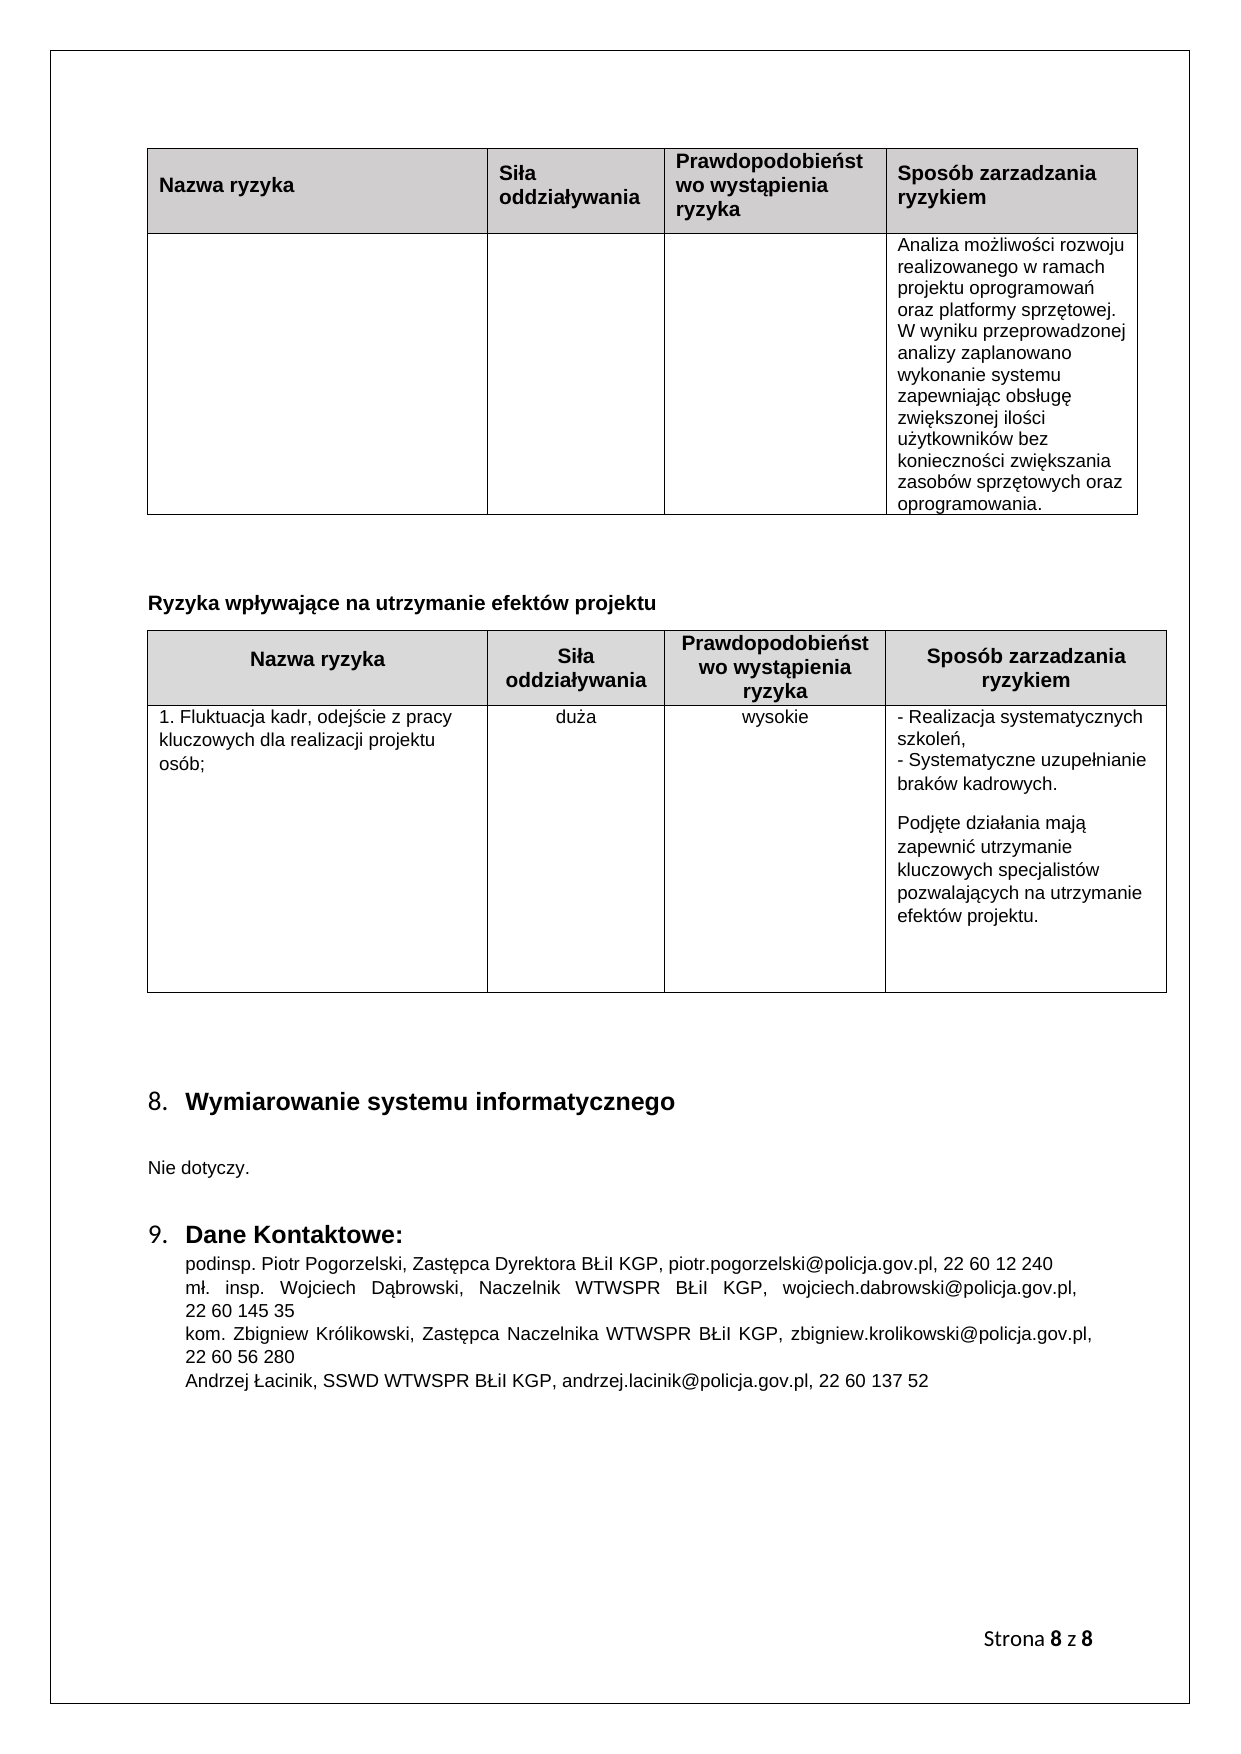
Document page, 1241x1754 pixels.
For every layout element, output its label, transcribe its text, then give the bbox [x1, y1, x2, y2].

table_cell wysokie [665, 706, 885, 992]
table_header Sposób zarzadzania ryzykiem [887, 149, 1137, 233]
table_header Prawdopodobieństwo wystąpienia ryzyka [665, 149, 886, 233]
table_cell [488, 234, 664, 514]
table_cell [665, 234, 886, 514]
list Dane Kontaktowe: [148, 1218, 1093, 1251]
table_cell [148, 234, 487, 514]
table_header Siła oddziaływania [488, 631, 664, 705]
table_cell 1. Fluktuacja kadr, odejście z pracy kluczowych dla realizacji projektu osób; [148, 706, 487, 992]
list podinsp. Piotr Pogorzelski, Zastępca Dyrektora BŁiI KGP, piotr.pogorzelski@policja.gov.pl, 22 60 12 240 [185, 1253, 1093, 1275]
list kom. Zbigniew Królikowski, Zastępca Naczelnika WTWSPR BŁiI KGP, zbigniew.krolikowski@policja.gov.pl, 22 60 56 280 [185, 1323, 1093, 1368]
text Ryzyka wpływające na utrzymanie efektów projektu [148, 591, 1093, 615]
table_header Sposób zarzadzania ryzykiem [886, 631, 1166, 705]
text Nie dotyczy. [148, 1157, 1093, 1178]
table_header Nazwa ryzyka [148, 149, 487, 233]
table_cell duża [488, 706, 664, 992]
list Andrzej Łacinik, SSWD WTWSPR BŁiI KGP, andrzej.lacinik@policja.gov.pl, 22 60 137 52 [185, 1369, 1093, 1391]
table_header Nazwa ryzyka [148, 631, 487, 705]
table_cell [887, 234, 1137, 514]
list Wymiarowanie systemu informatycznego [148, 1084, 1093, 1117]
list mł. insp. Wojciech Dąbrowski, Naczelnik WTWSPR BŁiI KGP, wojciech.dabrowski@policja.gov.pl, 22 60 145 35 [185, 1276, 1093, 1321]
table_header Siła oddziaływania [488, 149, 664, 233]
table_header Prawdopodobieństwo wystąpienia ryzyka [665, 631, 885, 705]
table_cell - Realizacja systematycznych szkoleń, - Systematyczne uzupełnianie braków kadrowych. Podjęte działania mają zapewnić utrzymanie kluczowych specjalistów pozwalających na utrzymanie efektów projektu. [886, 706, 1166, 992]
